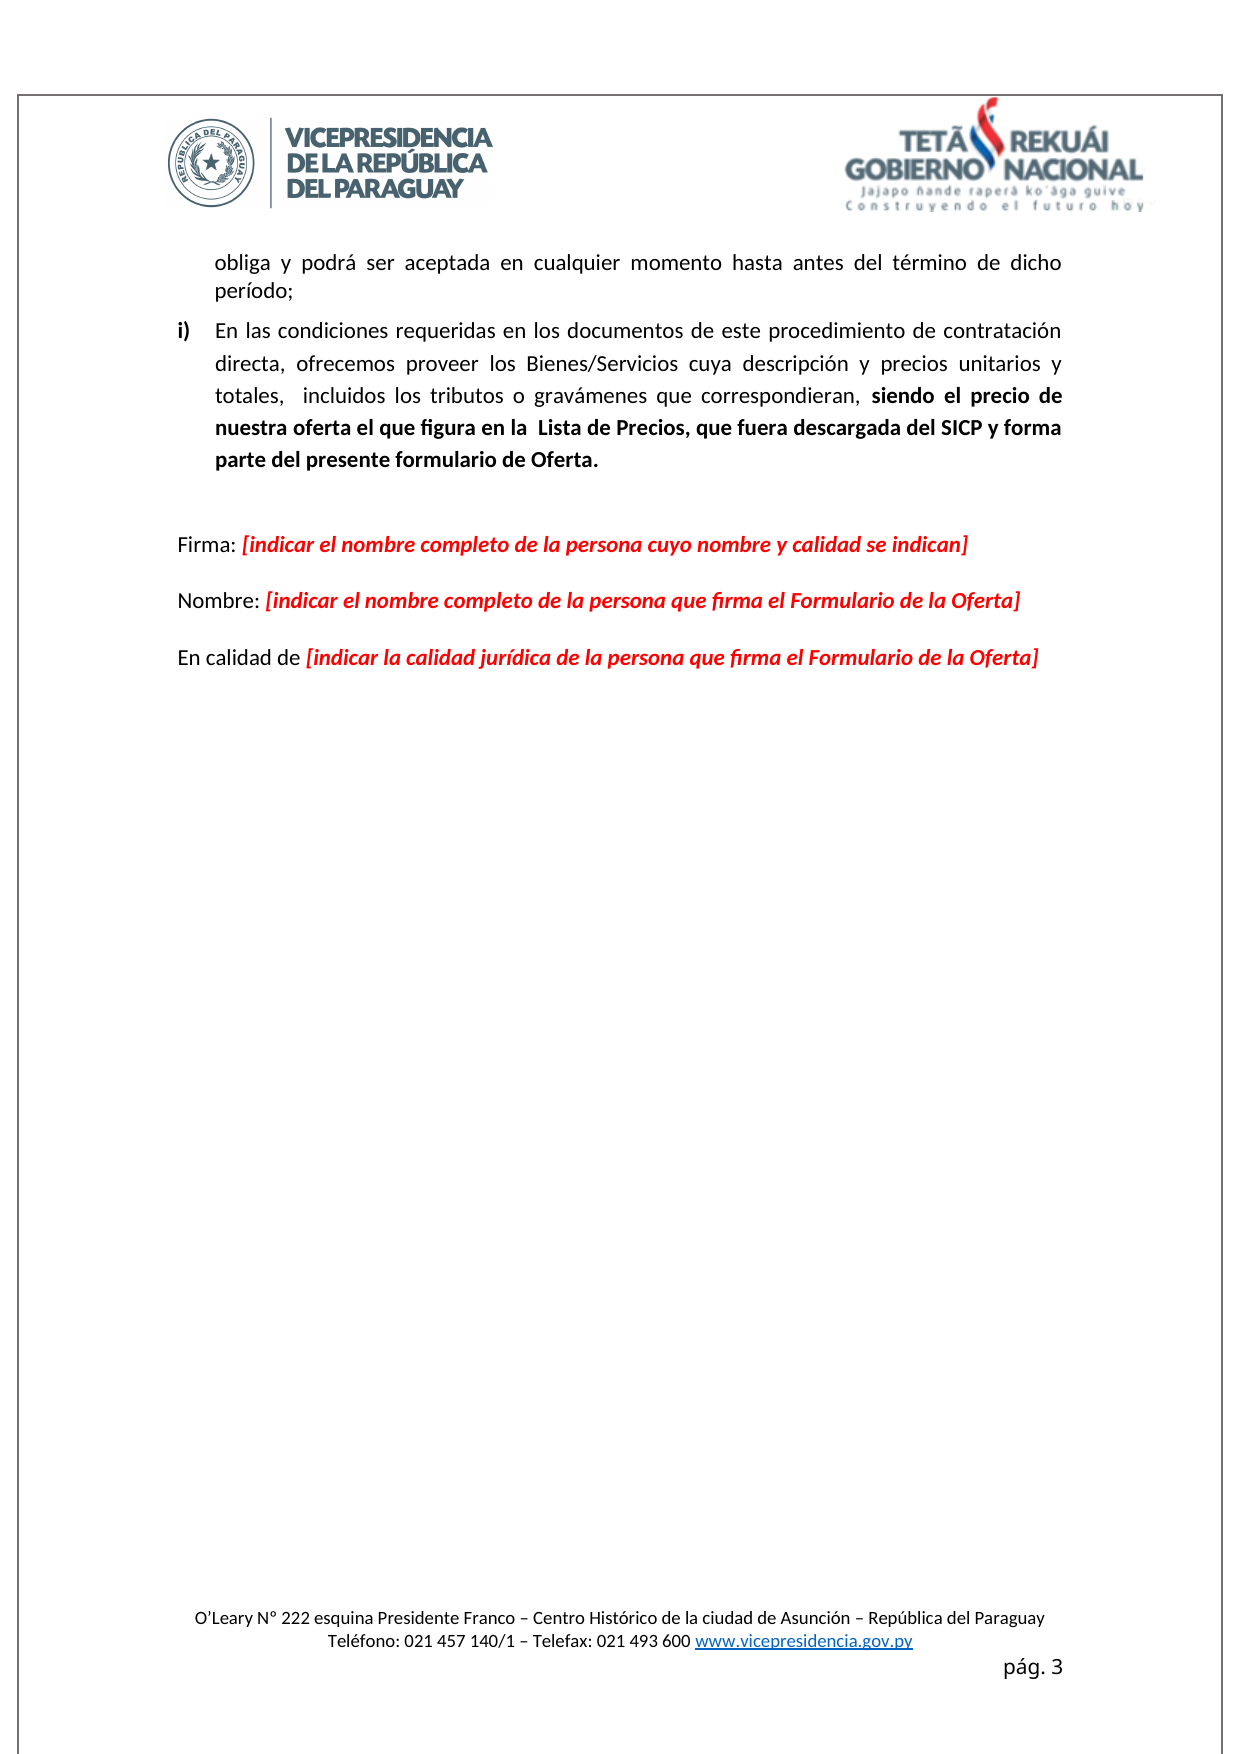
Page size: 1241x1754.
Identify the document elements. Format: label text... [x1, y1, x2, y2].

list Nombre: [indicar el nombre completo de la persona que firma el Formulario de la Oferta] [177, 587, 1063, 614]
list Firma: [indicar el nombre completo de la persona cuyo nombre y calidad se indican] [177, 531, 1063, 558]
picture [820, 97, 1161, 212]
list En calidad de [indicar la calidad jurídica de la persona que firma el Formulario de la Oferta] [177, 643, 1063, 671]
picture [165, 114, 495, 212]
list En las condiciones requeridas en los documentos de este procedimiento de contratación directa, ofrecemos proveer los Bienes/Servicios cuya descripción y precios unitarios y totales, incluidos los tributos o gravámenes que correspondieran, siendo el precio de nuestra oferta el que figura en la Lista de Precios, que fuera descargada del SICP y forma parte del presente formulario de Oferta. [177, 317, 1063, 473]
